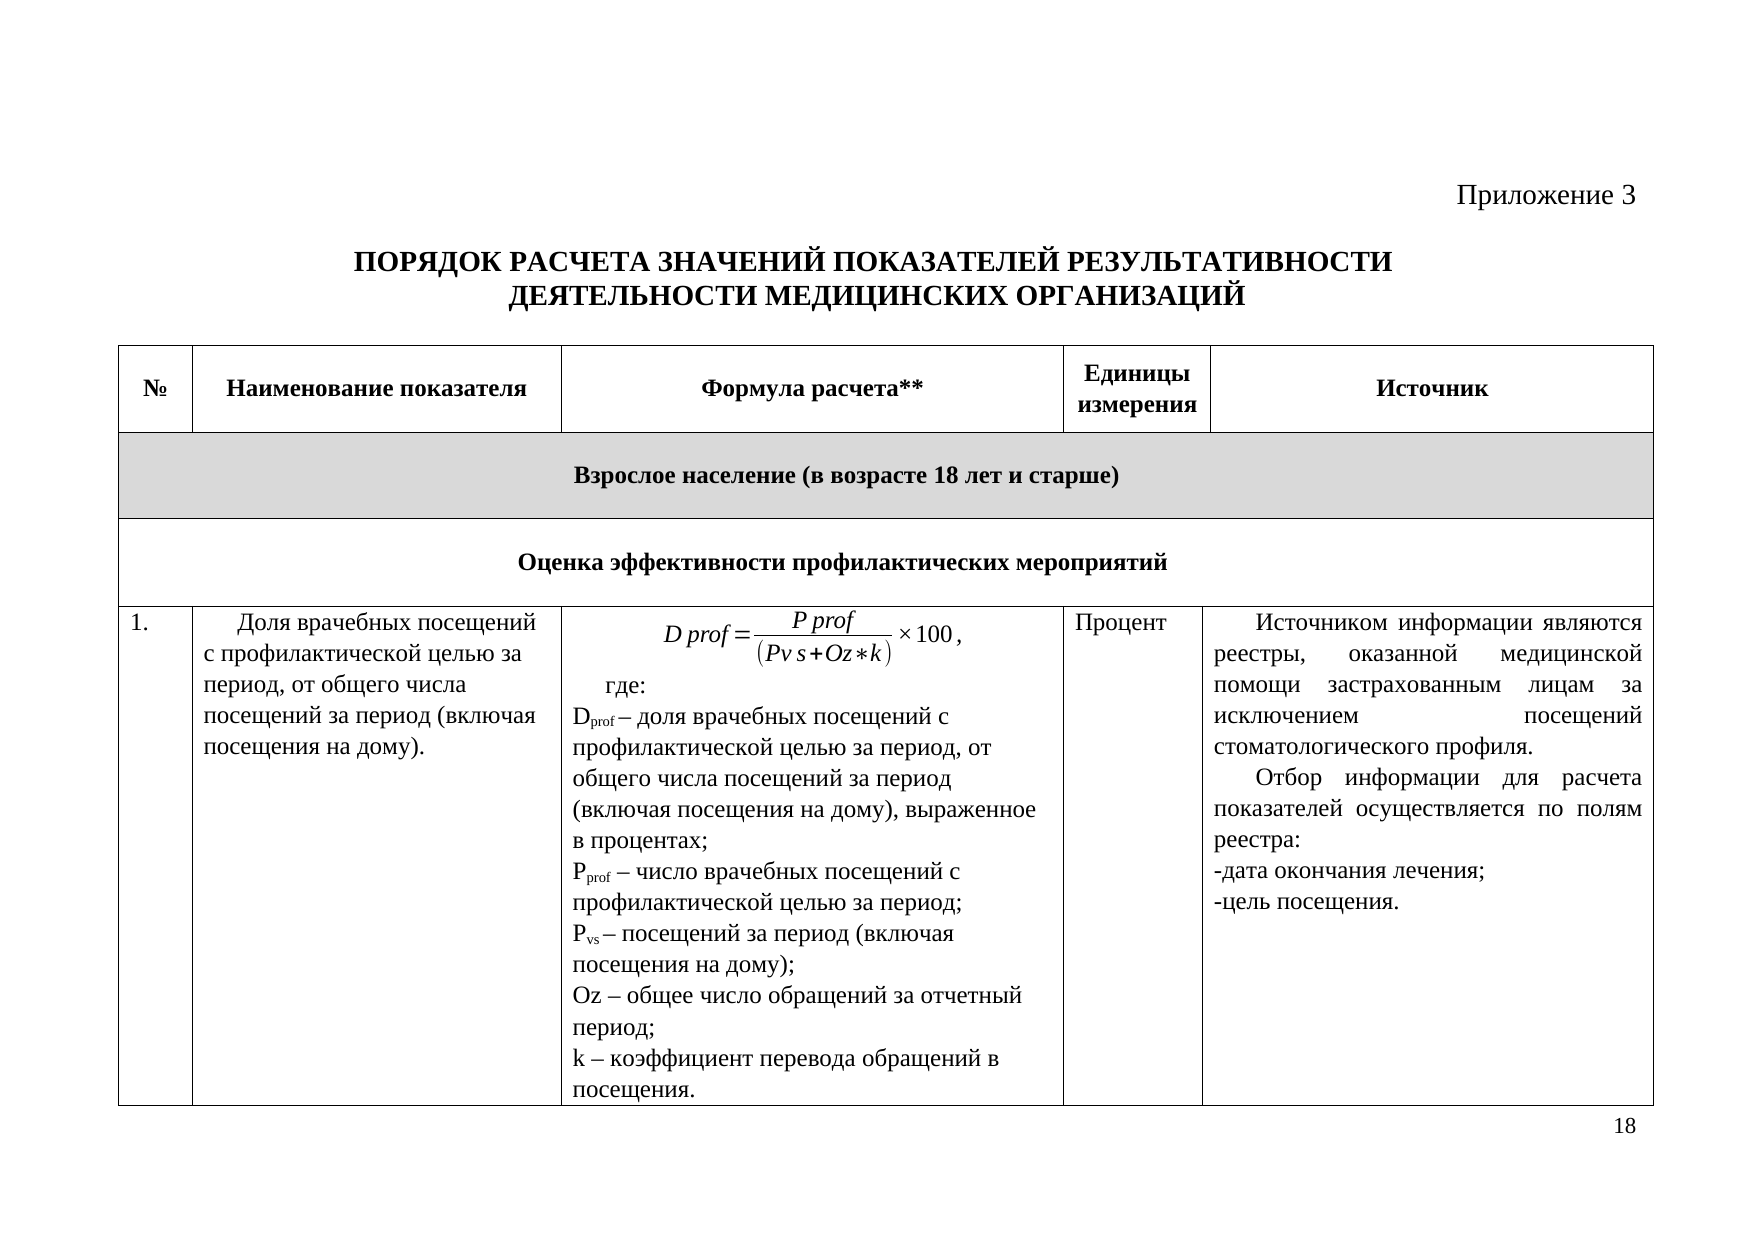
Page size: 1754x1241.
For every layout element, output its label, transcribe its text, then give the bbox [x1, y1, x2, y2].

table_header Формула расчета** [562, 346, 1063, 432]
table_cell Оценка эффективности профилактических мероприятий [119, 519, 1653, 606]
table_header Наименование показателя [193, 346, 561, 432]
table_cell 1. [119, 607, 192, 1104]
table_header Источник [1211, 346, 1653, 432]
table_header № [119, 346, 192, 432]
text Приложение 3 [118, 177, 1636, 211]
table_cell Доля врачебных посещений с профилактической целью за период, от общего числа посещений за период (включая посещения на дому). [193, 607, 561, 1104]
table_header Единицы измерения [1064, 346, 1210, 432]
table_cell Процент [1064, 607, 1202, 1104]
table_cell где: Dprof – доля врачебных посещений с профилактической целью за период, от общего числа посещений за период (включая посещения на дому), выраженное в процентах; Pprof – число врачебных посещений с профилактической целью за период; Pvs – посещений за период (включая посещения на дому); Оz – общее число обращений за отчетный период; k – коэффициент перевода обращений в посещения. [562, 607, 1063, 1104]
text порядок расчета значений показателей результативности деятельности медицинских организаций [118, 244, 1636, 311]
table_cell Источником информации являются реестры, оказанной медицинской помощи застрахованным лицам за исключением посещений стоматологического профиля. Отбор информации для расчета показателей осуществляется по полям реестра: -дата окончания лечения; -цель посещения. [1203, 607, 1653, 1104]
table_cell Взрослое население (в возрасте 18 лет и старше) [119, 433, 1653, 518]
